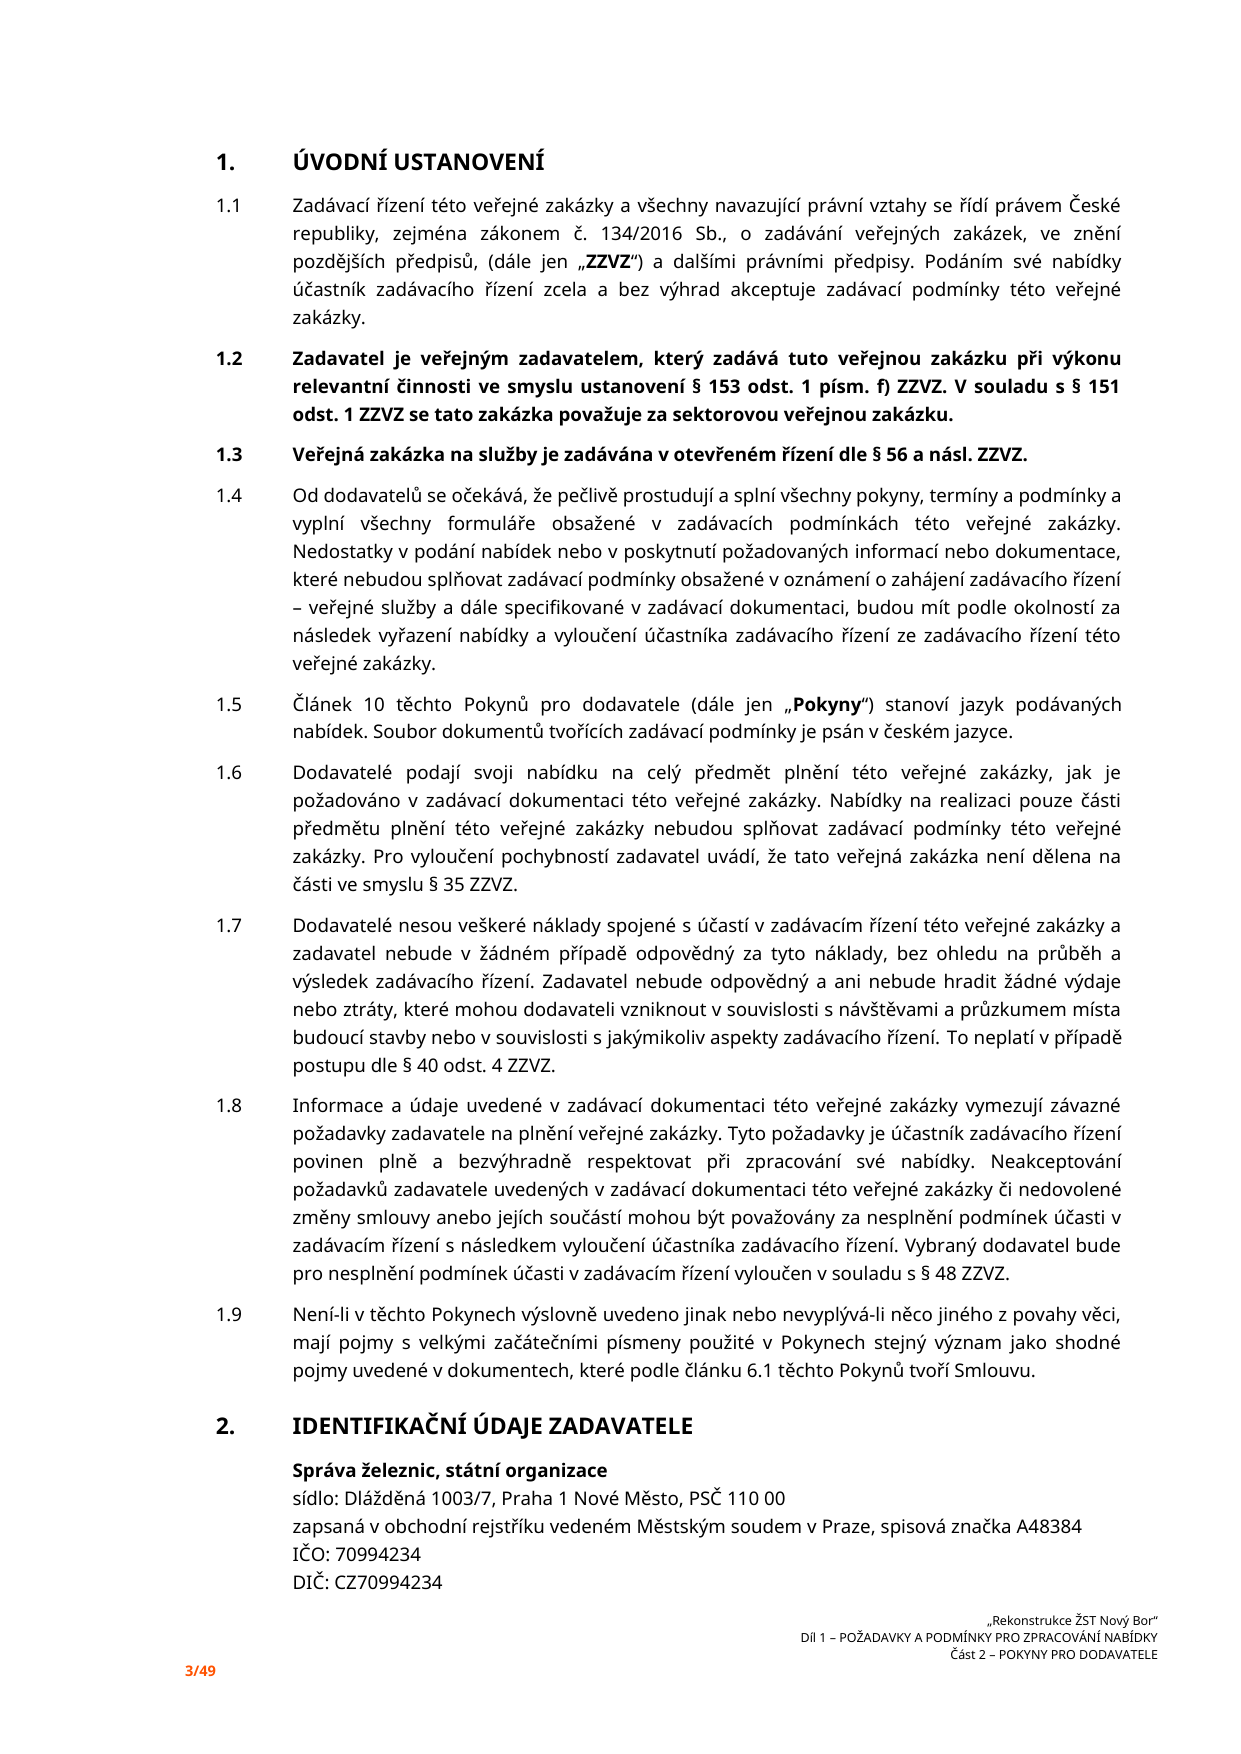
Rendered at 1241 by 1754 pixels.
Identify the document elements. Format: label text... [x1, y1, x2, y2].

text IČO: 70994234 [292, 1541, 1122, 1567]
text Od dodavatelů se očekává, že pečlivě prostudují a splní všechny pokyny, termíny a podmínky a vyplní všechny formuláře obsažené v zadávacích podmínkách této veřejné zakázky. Nedostatky v podání nabídek nebo v poskytnutí požadovaných informací nebo dokumentace, které nebudou splňovat zadávací podmínky obsažené v oznámení o zahájení zadávacího řízení – veřejné služby a dále specifikované v zadávací dokumentaci, budou mít podle okolností za následek vyřazení nabídky a vyloučení účastníka zadávacího řízení ze zadávacího řízení této veřejné zakázky. [216, 482, 1122, 676]
text sídlo: Dlážděná 1003/7, Praha 1 Nové Město, PSČ 110 00 [292, 1485, 1122, 1511]
text Zadávací řízení této veřejné zakázky a všechny navazující právní vztahy se řídí právem České republiky, zejména zákonem č. 134/2016 Sb., o zadávání veřejných zakázek, ve znění pozdějších předpisů, (dále jen „ZZVZ“) a dalšími právními předpisy. Podáním své nabídky účastník zadávacího řízení zcela a bez výhrad akceptuje zadávací podmínky této veřejné zakázky. [216, 192, 1122, 330]
text Dodavatelé nesou veškeré náklady spojené s účastí v zadávacím řízení této veřejné zakázky a zadavatel nebude v žádném případě odpovědný za tyto náklady, bez ohledu na průběh a výsledek zadávacího řízení. Zadavatel nebude odpovědný a ani nebude hradit žádné výdaje nebo ztráty, které mohou dodavateli vzniknout v souvislosti s návštěvami a průzkumem místa budoucí stavby nebo v souvislosti s jakýmikoliv aspekty zadávacího řízení. To neplatí v případě postupu dle § 40 odst. 4 ZZVZ. [216, 912, 1122, 1078]
text DIČ: CZ70994234 [292, 1569, 1122, 1595]
text Není-li v těchto Pokynech výslovně uvedeno jinak nebo nevyplývá-li něco jiného z povahy věci, mají pojmy s velkými začátečními písmeny použité v Pokynech stejný význam jako shodné pojmy uvedené v dokumentech, které podle článku 6.1 těchto Pokynů tvoří Smlouvu. [216, 1301, 1122, 1383]
text IDENTIFIKAČNÍ ÚDAJE ZADAVATELE [216, 1410, 1122, 1442]
text Dodavatelé podají svoji nabídku na celý předmět plnění této veřejné zakázky, jak je požadováno v zadávací dokumentaci této veřejné zakázky. Nabídky na realizaci pouze části předmětu plnění této veřejné zakázky nebudou splňovat zadávací podmínky této veřejné zakázky. Pro vyloučení pochybností zadavatel uvádí, že tato veřejná zakázka není dělena na části ve smyslu § 35 ZZVZ. [216, 759, 1122, 897]
text Informace a údaje uvedené v zadávací dokumentaci této veřejné zakázky vymezují závazné požadavky zadavatele na plnění veřejné zakázky. Tyto požadavky je účastník zadávacího řízení povinen plně a bezvýhradně respektovat při zpracování své nabídky. Neakceptování požadavků zadavatele uvedených v zadávací dokumentaci této veřejné zakázky či nedovolené změny smlouvy anebo jejích součástí mohou být považovány za nesplnění podmínek účasti v zadávacím řízení s následkem vyloučení účastníka zadávacího řízení. Vybraný dodavatel bude pro nesplnění podmínek účasti v zadávacím řízení vyloučen v souladu s § 48 ZZVZ. [216, 1093, 1122, 1286]
text Správa železnic, státní organizace [292, 1457, 1122, 1483]
text zapsaná v obchodní rejstříku vedeném Městským soudem v Praze, spisová značka A48384 [292, 1513, 1122, 1539]
text Veřejná zakázka na služby je zadávána v otevřeném řízení dle § 56 a násl. ZZVZ. [216, 442, 1122, 467]
text Článek 10 těchto Pokynů pro dodavatele (dále jen „Pokyny“) stanoví jazyk podávaných nabídek. Soubor dokumentů tvořících zadávací podmínky je psán v českém jazyce. [216, 691, 1122, 744]
text ÚVODNÍ USTANOVENÍ [216, 146, 1122, 177]
text Zadavatel je veřejným zadavatelem, který zadává tuto veřejnou zakázku při výkonu relevantní činnosti ve smyslu ustanovení § 153 odst. 1 písm. f) ZZVZ. V souladu s § 151 odst. 1 ZZVZ se tato zakázka považuje za sektorovou veřejnou zakázku. [216, 345, 1122, 427]
